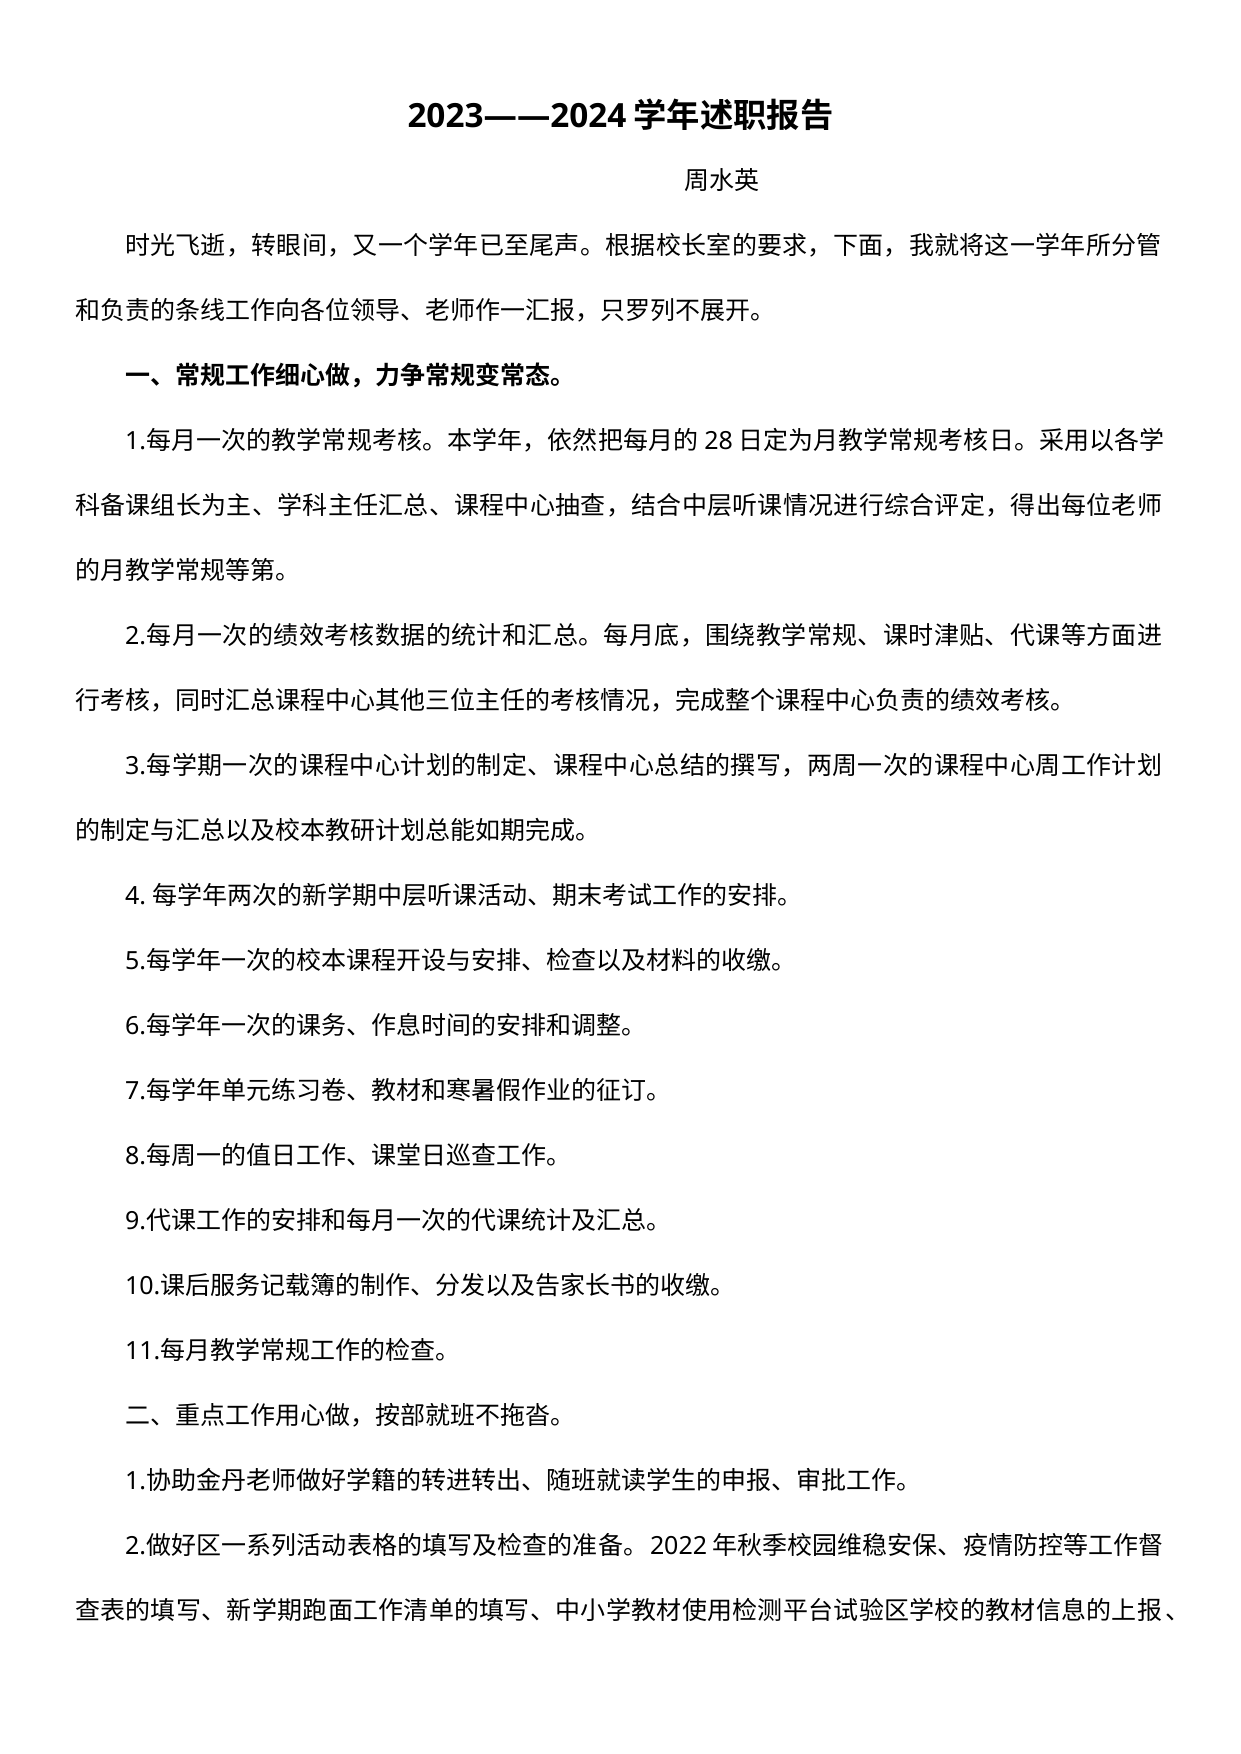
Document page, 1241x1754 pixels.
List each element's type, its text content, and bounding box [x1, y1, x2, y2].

text 5.每学年一次的校本课程开设与安排、检查以及材料的收缴。 [75, 926, 1165, 991]
text 8.每周一的值日工作、课堂日巡查工作。 [75, 1121, 1165, 1186]
text 一、常规工作细心做，力争常规变常态。 [75, 341, 1165, 406]
text 9.代课工作的安排和每月一次的代课统计及汇总。 [75, 1186, 1165, 1251]
text 二、重点工作用心做，按部就班不拖沓。 [75, 1381, 1165, 1446]
text 时光飞逝，转眼间，又一个学年已至尾声。根据校长室的要求，下面，我就将这一学年所分管和负责的条线工作向各位领导、老师作一汇报，只罗列不展开。 [75, 211, 1165, 341]
text 10.课后服务记载簿的制作、分发以及告家长书的收缴。 [75, 1251, 1165, 1316]
text 3.每学期一次的课程中心计划的制定、课程中心总结的撰写，两周一次的课程中心周工作计划的制定与汇总以及校本教研计划总能如期完成。 [75, 731, 1165, 861]
text 4. 每学年两次的新学期中层听课活动、期末考试工作的安排。 [75, 861, 1165, 926]
text 1.协助金丹老师做好学籍的转进转出、随班就读学生的申报、审批工作。 [75, 1446, 1165, 1511]
text 周水英 [75, 146, 1165, 211]
text 11.每月教学常规工作的检查。 [75, 1316, 1165, 1381]
text 1.每月一次的教学常规考核。本学年，依然把每月的28日定为月教学常规考核日。采用以各学科备课组长为主、学科主任汇总、课程中心抽查，结合中层听课情况进行综合评定，得出每位老师的月教学常规等第。 [75, 406, 1165, 601]
text 2.每月一次的绩效考核数据的统计和汇总。每月底，围绕教学常规、课时津贴、代课等方面进行考核，同时汇总课程中心其他三位主任的考核情况，完成整个课程中心负责的绩效考核。 [75, 601, 1165, 731]
text 7.每学年单元练习卷、教材和寒暑假作业的征订。 [75, 1056, 1165, 1121]
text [75, 1511, 1165, 1641]
text 6.每学年一次的课务、作息时间的安排和调整。 [75, 991, 1165, 1056]
text 2023——2024学年述职报告 [75, 81, 1165, 146]
